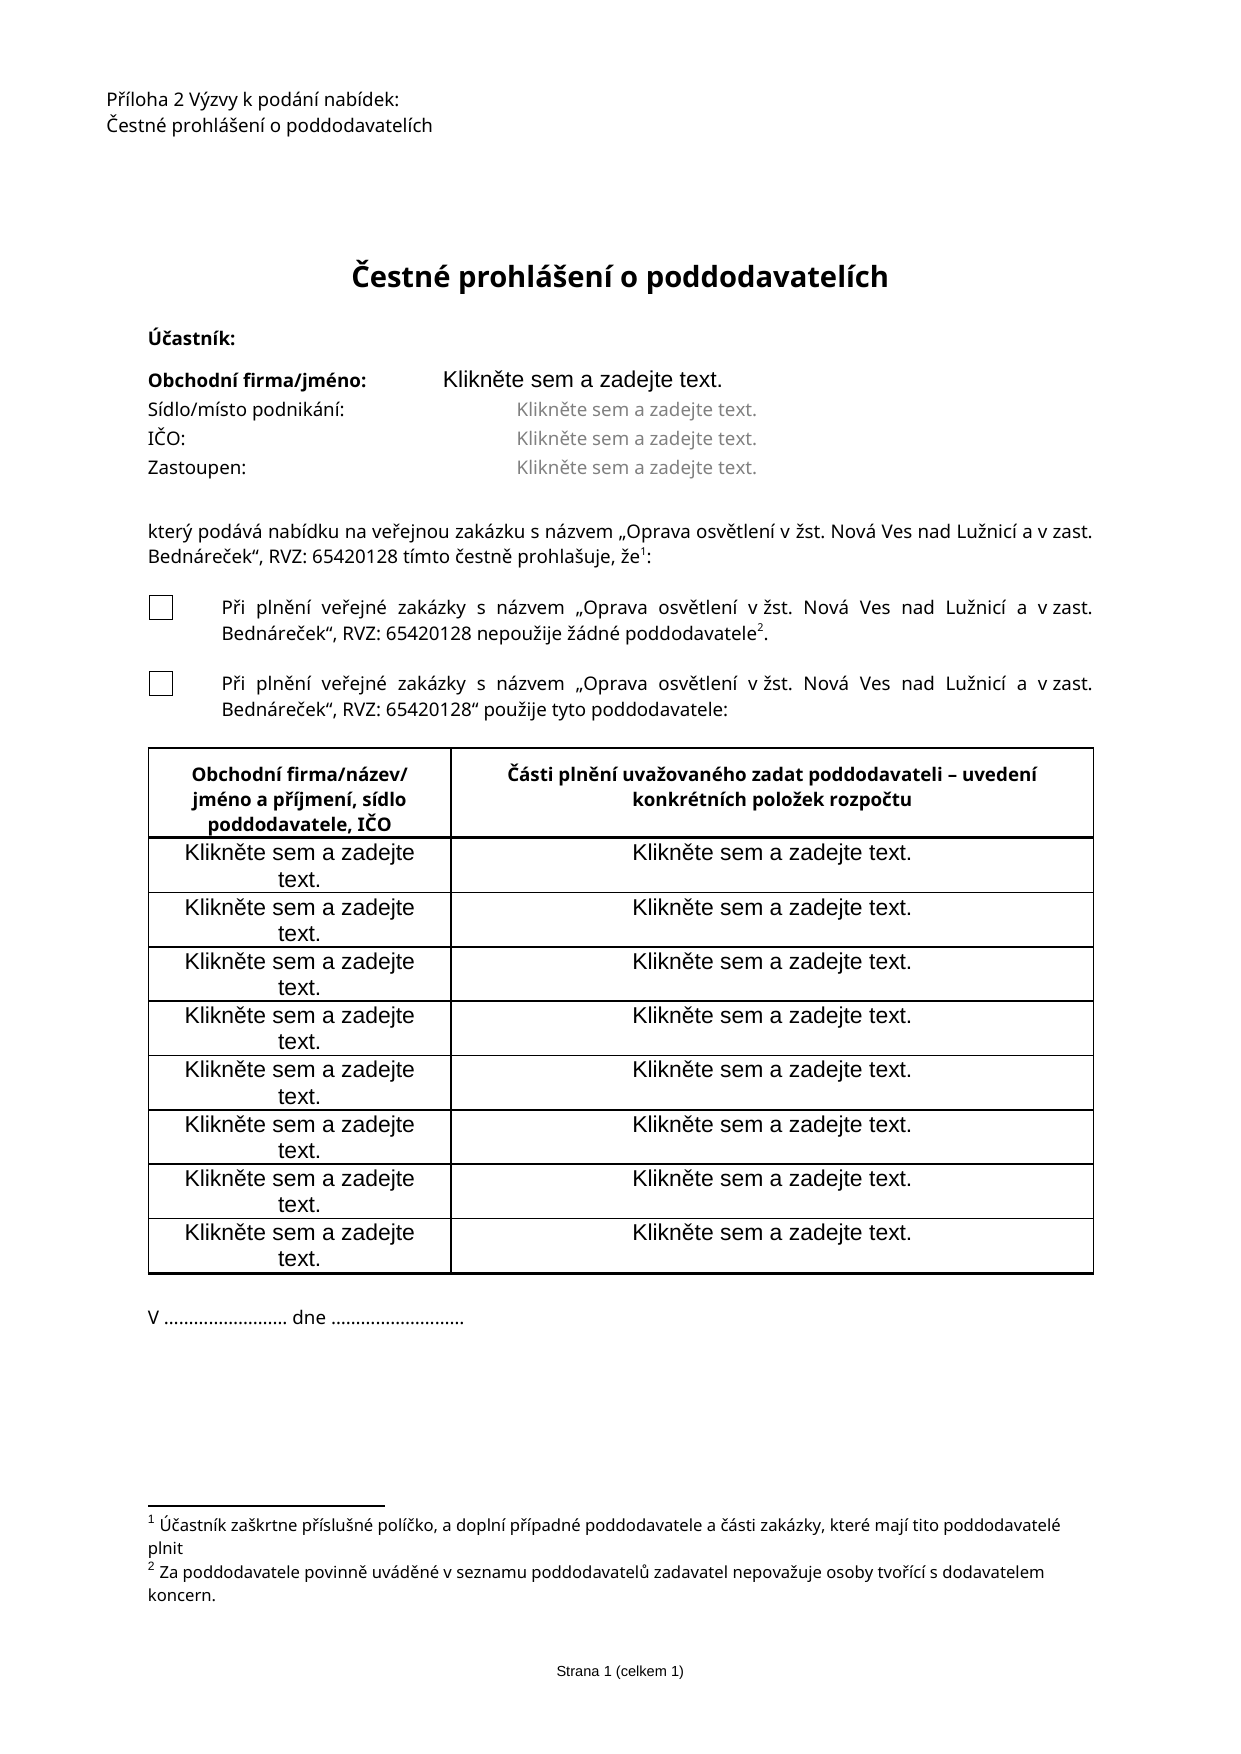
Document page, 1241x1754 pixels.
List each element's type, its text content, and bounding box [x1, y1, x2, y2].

text V ………………….… dne ……………………… [148, 1300, 1092, 1329]
text Účastník: [148, 321, 1093, 352]
text Zastoupen: [148, 451, 1093, 480]
table_header Části plnění uvažovaného zadat poddodavateli – uvedení konkrétních položek rozpočtu [452, 749, 1093, 836]
text Sídlo/místo podnikání: [148, 393, 1093, 422]
text IČO: [148, 422, 1093, 451]
text Při plnění veřejné zakázky s názvem „Oprava osvětlení v žst. Nová Ves nad Lužnicí a v zast. Bednáreček“, RVZ: 65420128 nepoužije žádné poddodavatele. [148, 594, 1093, 645]
text Při plnění veřejné zakázky s názvem „Oprava osvětlení v žst. Nová Ves nad Lužnicí a v zast. Bednáreček“, RVZ: 65420128“ použije tyto poddodavatele: [148, 670, 1093, 721]
table_header Obchodní firma/název/ jméno a příjmení, sídlo poddodavatele, IČO [149, 749, 450, 836]
text Obchodní firma/jméno: [148, 364, 1093, 393]
text který podává nabídku na veřejnou zakázku s názvem „Oprava osvětlení v žst. Nová Ves nad Lužnicí a v zast. Bednáreček“, RVZ: 65420128 tímto čestně prohlašuje, že: [148, 518, 1093, 569]
title Čestné prohlášení o poddodavatelích [148, 256, 1093, 296]
